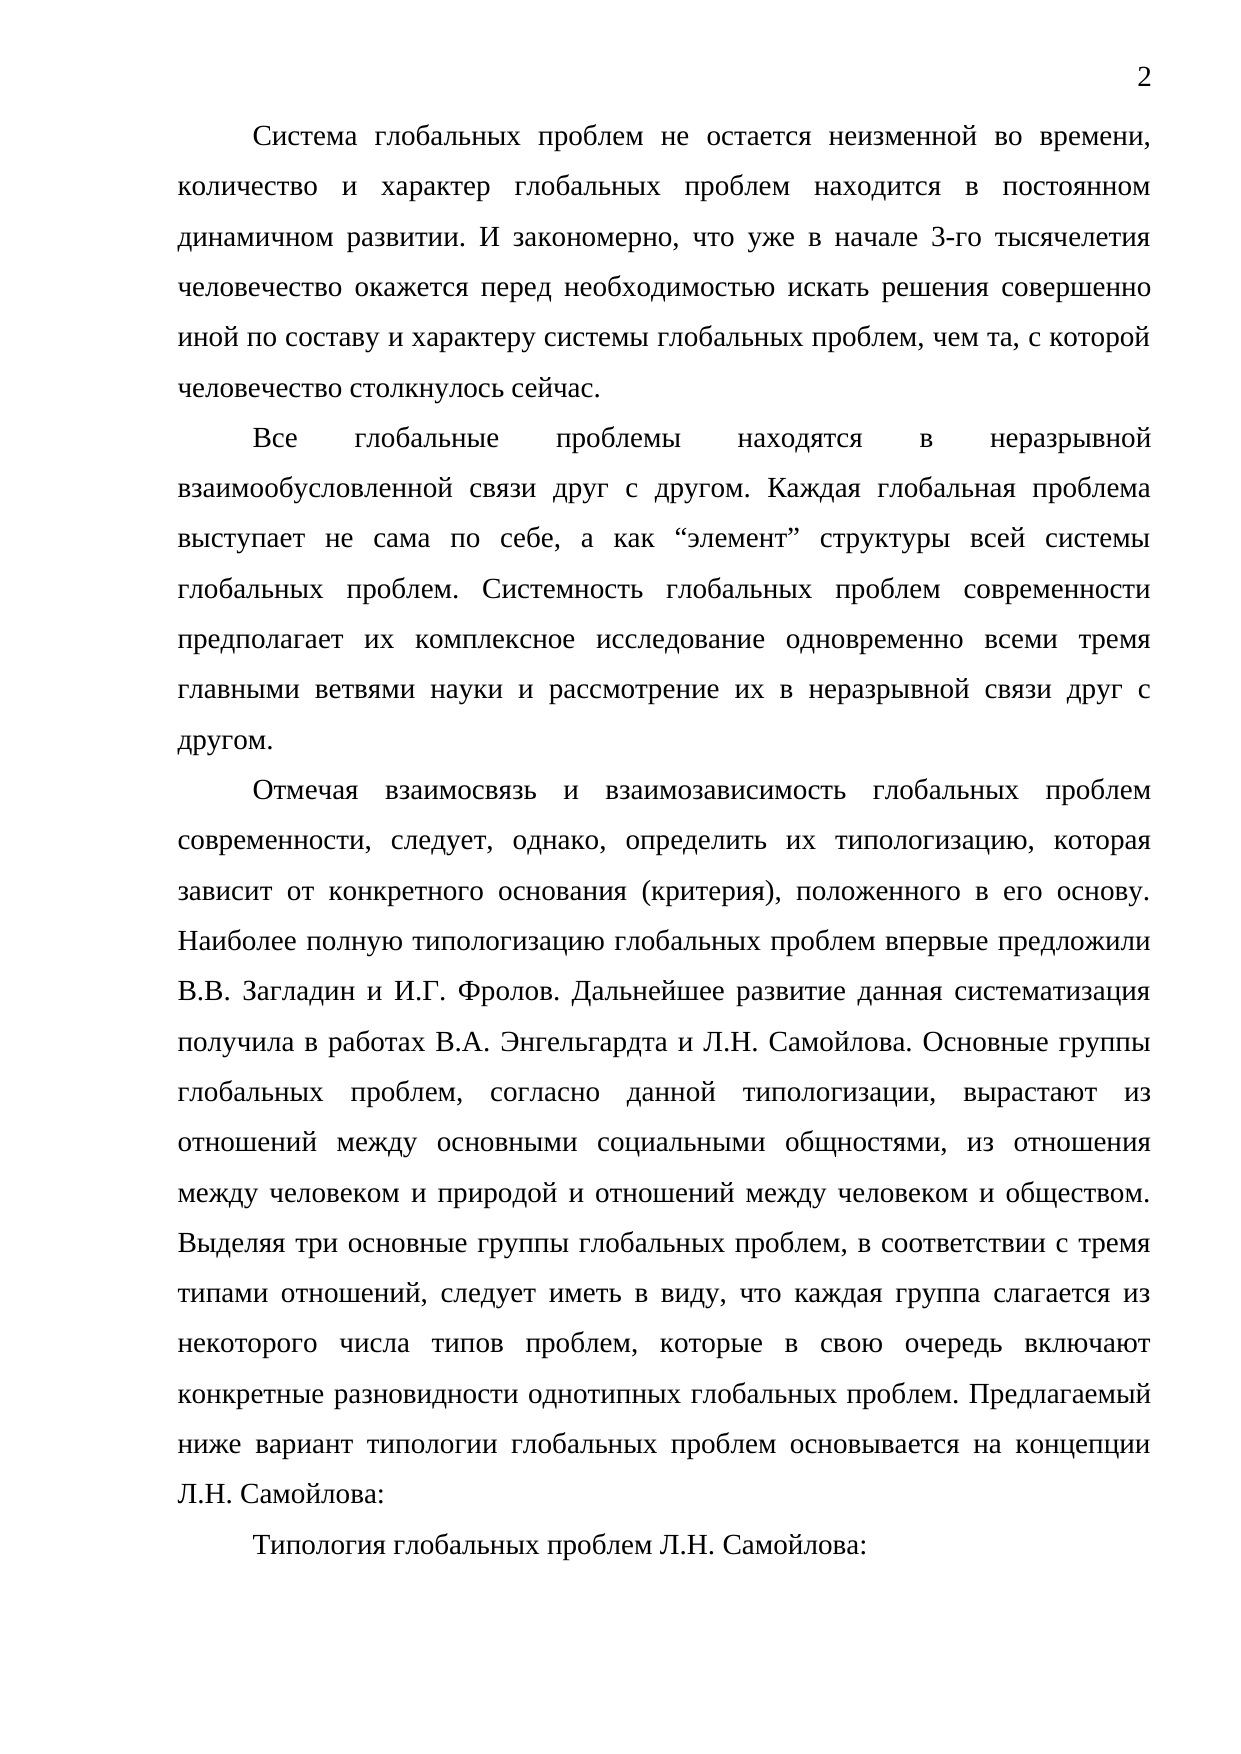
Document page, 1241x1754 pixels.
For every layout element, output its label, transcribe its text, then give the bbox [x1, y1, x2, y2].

text Система глобальных проблем не остается неизменной во времени, количество и характер глобальных проблем находится в постоянном динамичном развитии. И закономерно, что уже в начале 3-го тысячелетия человечество окажется перед необходимостью искать решения совершенно иной по составу и характеру системы глобальных проблем, чем та, с которой человечество столкнулось сейчас. [177, 118, 1152, 403]
text Типология глобальных проблем Л.Н. Самойлова: [177, 1527, 1152, 1560]
text Отмечая взаимосвязь и взаимозависимость глобальных проблем современности, следует, однако, определить их типологизацию, которая зависит от конкретного основания (критерия), положенного в его основу. Наиболее полную типологизацию глобальных проблем впервые предложили В.В. Загладин и И.Г. Фролов. Дальнейшее развитие данная систематизация получила в работах В.А. Энгельгардта и Л.Н. Самойлова. Основные группы глобальных проблем, согласно данной типологизации, вырастают из отношений между основными социальными общностями, из отношения между человеком и природой и отношений между человеком и обществом. Выделяя три основные группы глобальных проблем, в соответствии с тремя типами отношений, следует иметь в виду, что каждая группа слагается из некоторого числа типов проблем, которые в свою очередь включают конкретные разновидности однотипных глобальных проблем. Предлагаемый ниже вариант типологии глобальных проблем основывается на концепции Л.Н. Самойлова: [177, 772, 1152, 1510]
text Все глобальные проблемы находятся в неразрывной взаимообусловленной связи друг с другом. Каждая глобальная проблема выступает не сама по себе, а как “элемент” структуры всей системы глобальных проблем. Системность глобальных проблем современности предполагает их комплексное исследование одновременно всеми тремя главными ветвями науки и рассмотрение их в неразрывной связи друг с другом. [177, 420, 1152, 755]
